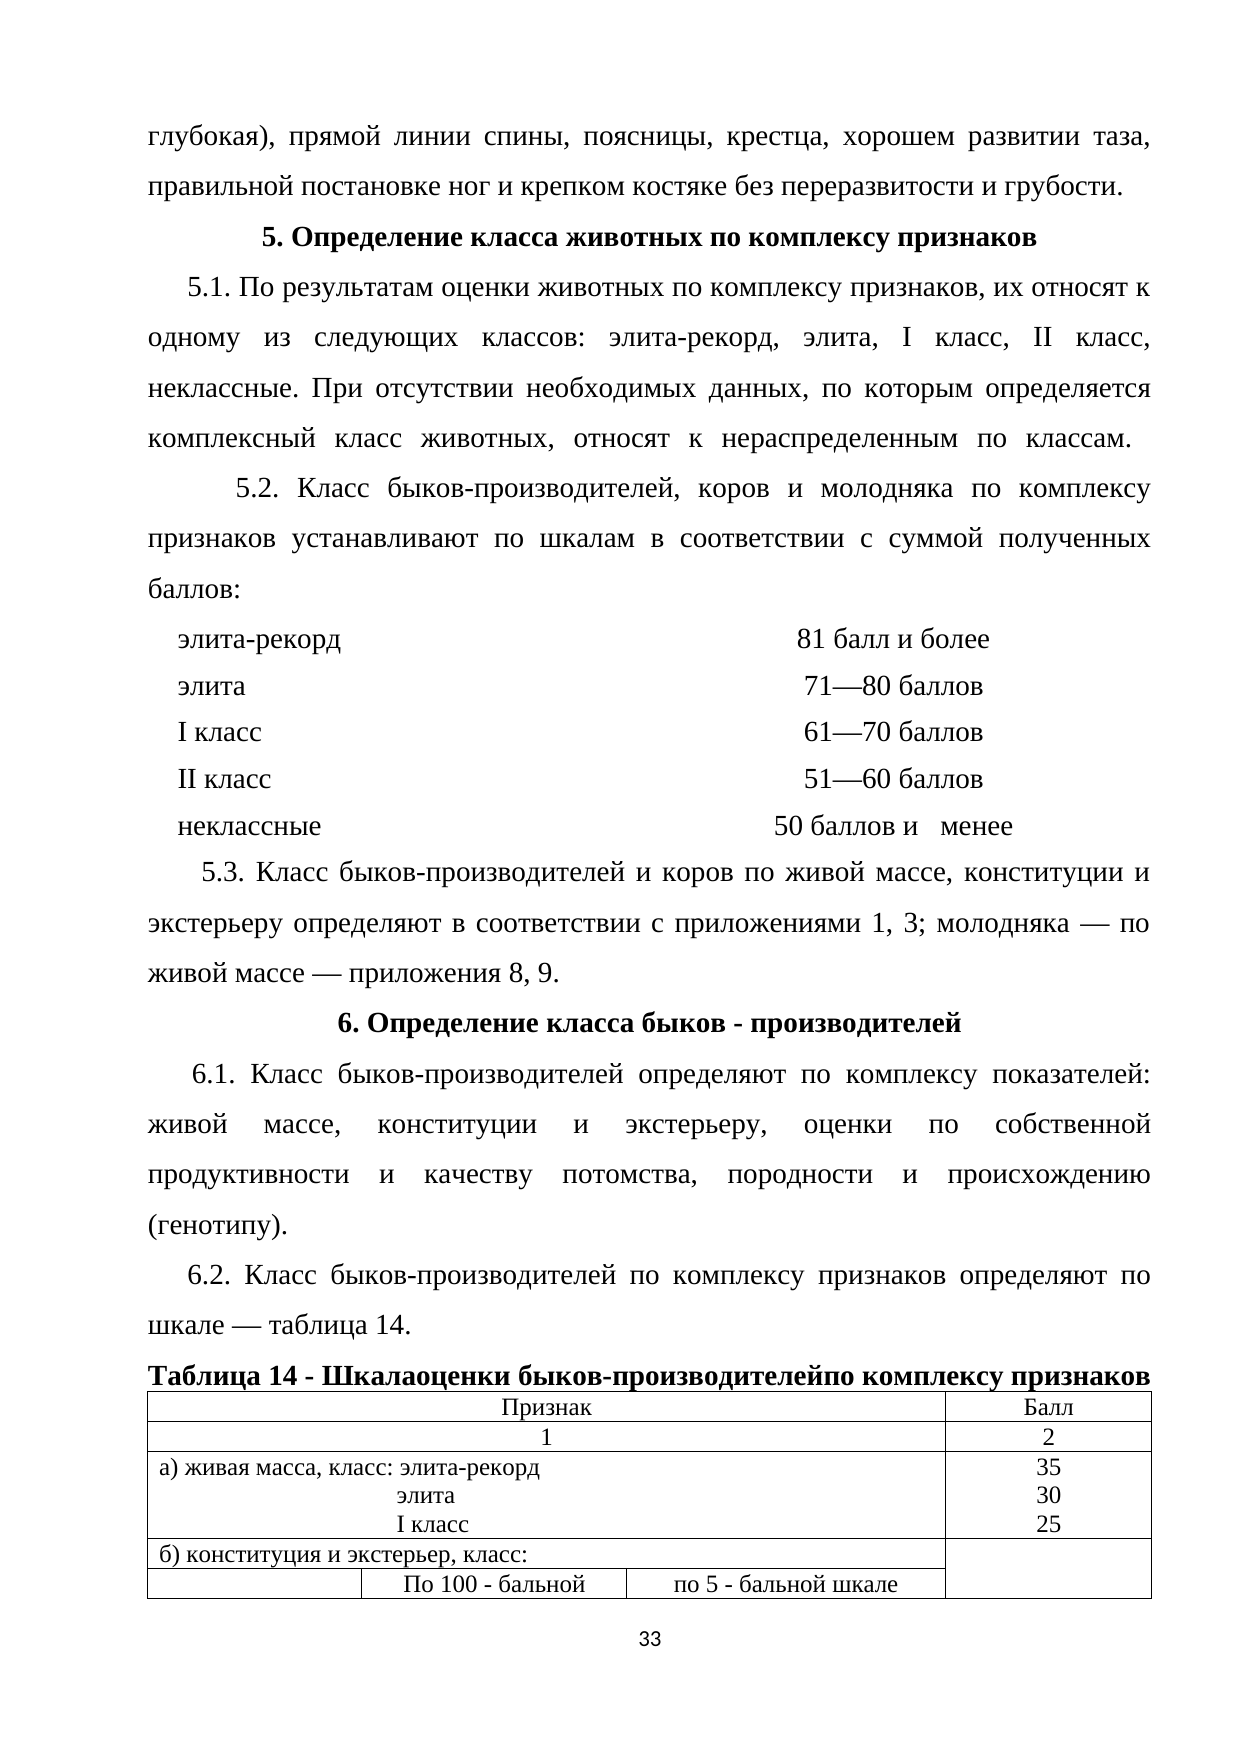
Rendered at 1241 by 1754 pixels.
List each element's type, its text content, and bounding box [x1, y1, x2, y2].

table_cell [362, 1569, 626, 1598]
table_cell 50 баллов и менее [635, 808, 1152, 854]
table_cell I класс [148, 715, 635, 761]
table_header Признак [148, 1392, 945, 1421]
table_header элита-рекорд [148, 621, 635, 668]
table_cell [627, 1569, 945, 1598]
text 5.3. Класс быков-производителей и коров по живой массе, конституции и экстерьеру определяют в соответствии с приложениями 1, 3; молодняка — по живой массе — приложения 8, 9. [148, 854, 1152, 989]
text 5. Определение класса животных по комплексу признаков [148, 219, 1152, 252]
table_cell [946, 1539, 1151, 1598]
table_cell II класс [148, 761, 635, 808]
text 6.1. Класс быков-производителей определяют по комплексу показателей: живой массе, конституции и экстерьеру, оценки по собственной продуктивности и качеству потомства, породности и происхождению (генотипу). 6.2. Класс быков-производителей по комплексу признаков определяют по шкале — таблица 14. [148, 1056, 1152, 1341]
table_cell неклассные [148, 808, 635, 854]
table_cell 61—70 баллов [635, 715, 1152, 761]
table_cell 35 30 25 [946, 1452, 1151, 1538]
table_cell 2 [946, 1422, 1151, 1451]
table_header 81 балл и более [635, 621, 1152, 668]
table_cell элита [148, 668, 635, 714]
text 6. Определение класса быков - производителей [148, 1006, 1152, 1039]
table_cell 51—60 баллов [635, 761, 1152, 808]
table_header Балл [946, 1392, 1151, 1421]
table_cell [148, 1569, 361, 1598]
table_cell 71—80 баллов [635, 668, 1152, 714]
text 5.1. По результатам оценки животных по комплексу признаков, их относят к одному из следующих классов: элита-рекорд, элита, I класс, II класс, неклассные. При отсутствии необходимых данных, по которым определяется комплексный класс животных, относят к нераспределенным по классам. 5.2. Класс быков-производителей, коров и молодняка по комплексу признаков устанавливают по шкалам в соответствии с суммой полученных баллов: [148, 269, 1152, 604]
table_cell 1 [148, 1422, 945, 1451]
text Таблица 14 - Шкалаоценки быков-производителейпо комплексу признаков [148, 1358, 1152, 1391]
table_cell а) живая масса, класс: элита-рекорд элита I класс [148, 1452, 945, 1538]
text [148, 118, 1152, 202]
table_cell б) конституция и экстерьер, класс: [148, 1539, 945, 1568]
